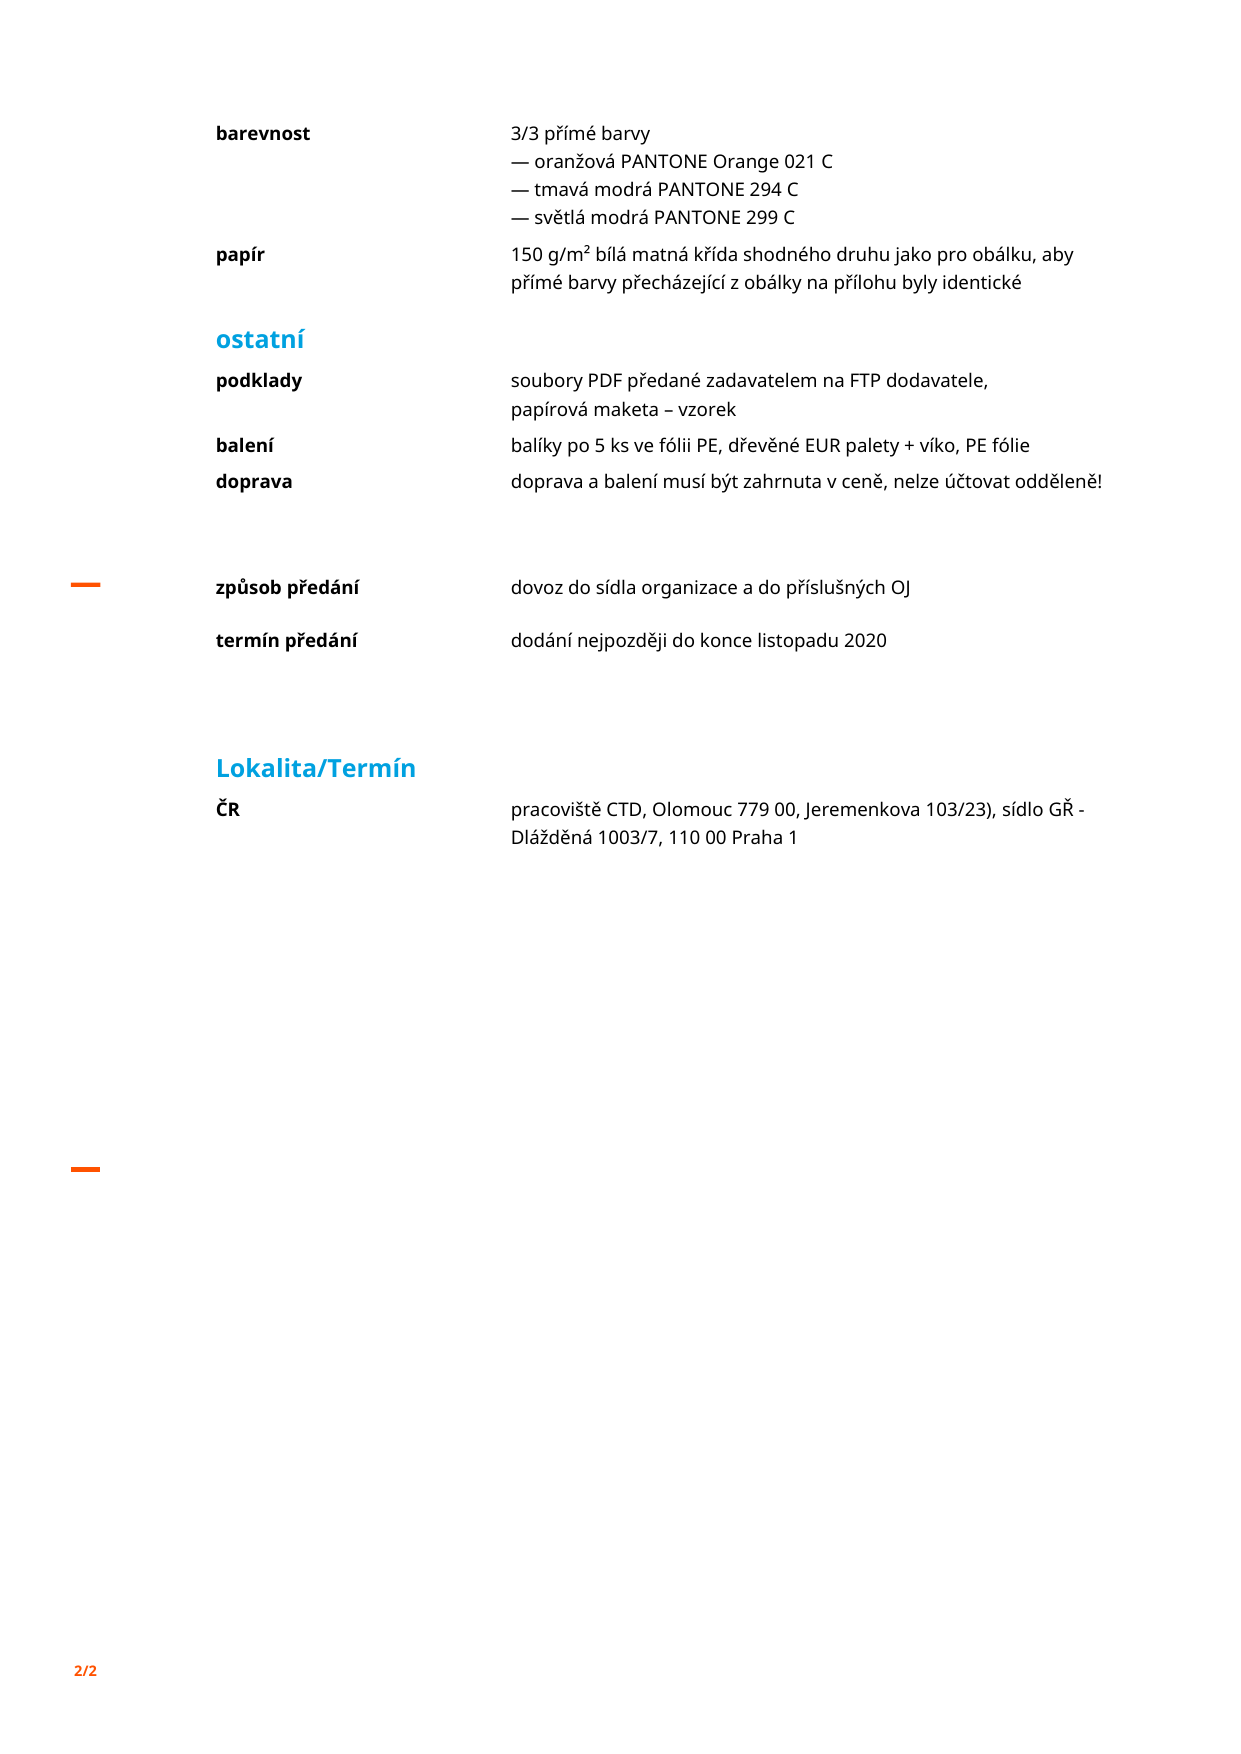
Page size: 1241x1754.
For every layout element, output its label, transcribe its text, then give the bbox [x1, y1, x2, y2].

text podklady soubory PDF předané zadavatelem na FTP dodavatele, papírová maketa – vzorek [216, 368, 1122, 421]
text doprava doprava a balení musí být zahrnuta v ceně, nelze účtovat odděleně! [216, 468, 1122, 494]
subtitle Lokalita/Termín [216, 751, 1122, 785]
text barevnost 3/3 přímé barvy — oranžová PANTONE Orange 021 C — tmavá modrá PANTONE 294 C — světlá modrá PANTONE 299 C [216, 121, 1122, 230]
text papír 150 g/m² bílá matná křída shodného druhu jako pro obálku, aby přímé barvy přecházející z obálky na přílohu byly identické [216, 241, 1122, 294]
text ČR pracoviště CTD, Olomouc 779 00, Jeremenkova 103/23), sídlo GŘ - Dlážděná 1003/7, 110 00 Praha 1 [216, 797, 1122, 850]
text termín předání dodání nejpozději do konce listopadu 2020 [216, 628, 1122, 653]
text balení balíky po 5 ks ve fólii PE, dřevěné EUR palety + víko, PE fólie [216, 432, 1122, 458]
text způsob předání dovoz do sídla organizace a do příslušných OJ [216, 574, 1122, 600]
subtitle ostatní [216, 322, 1122, 356]
